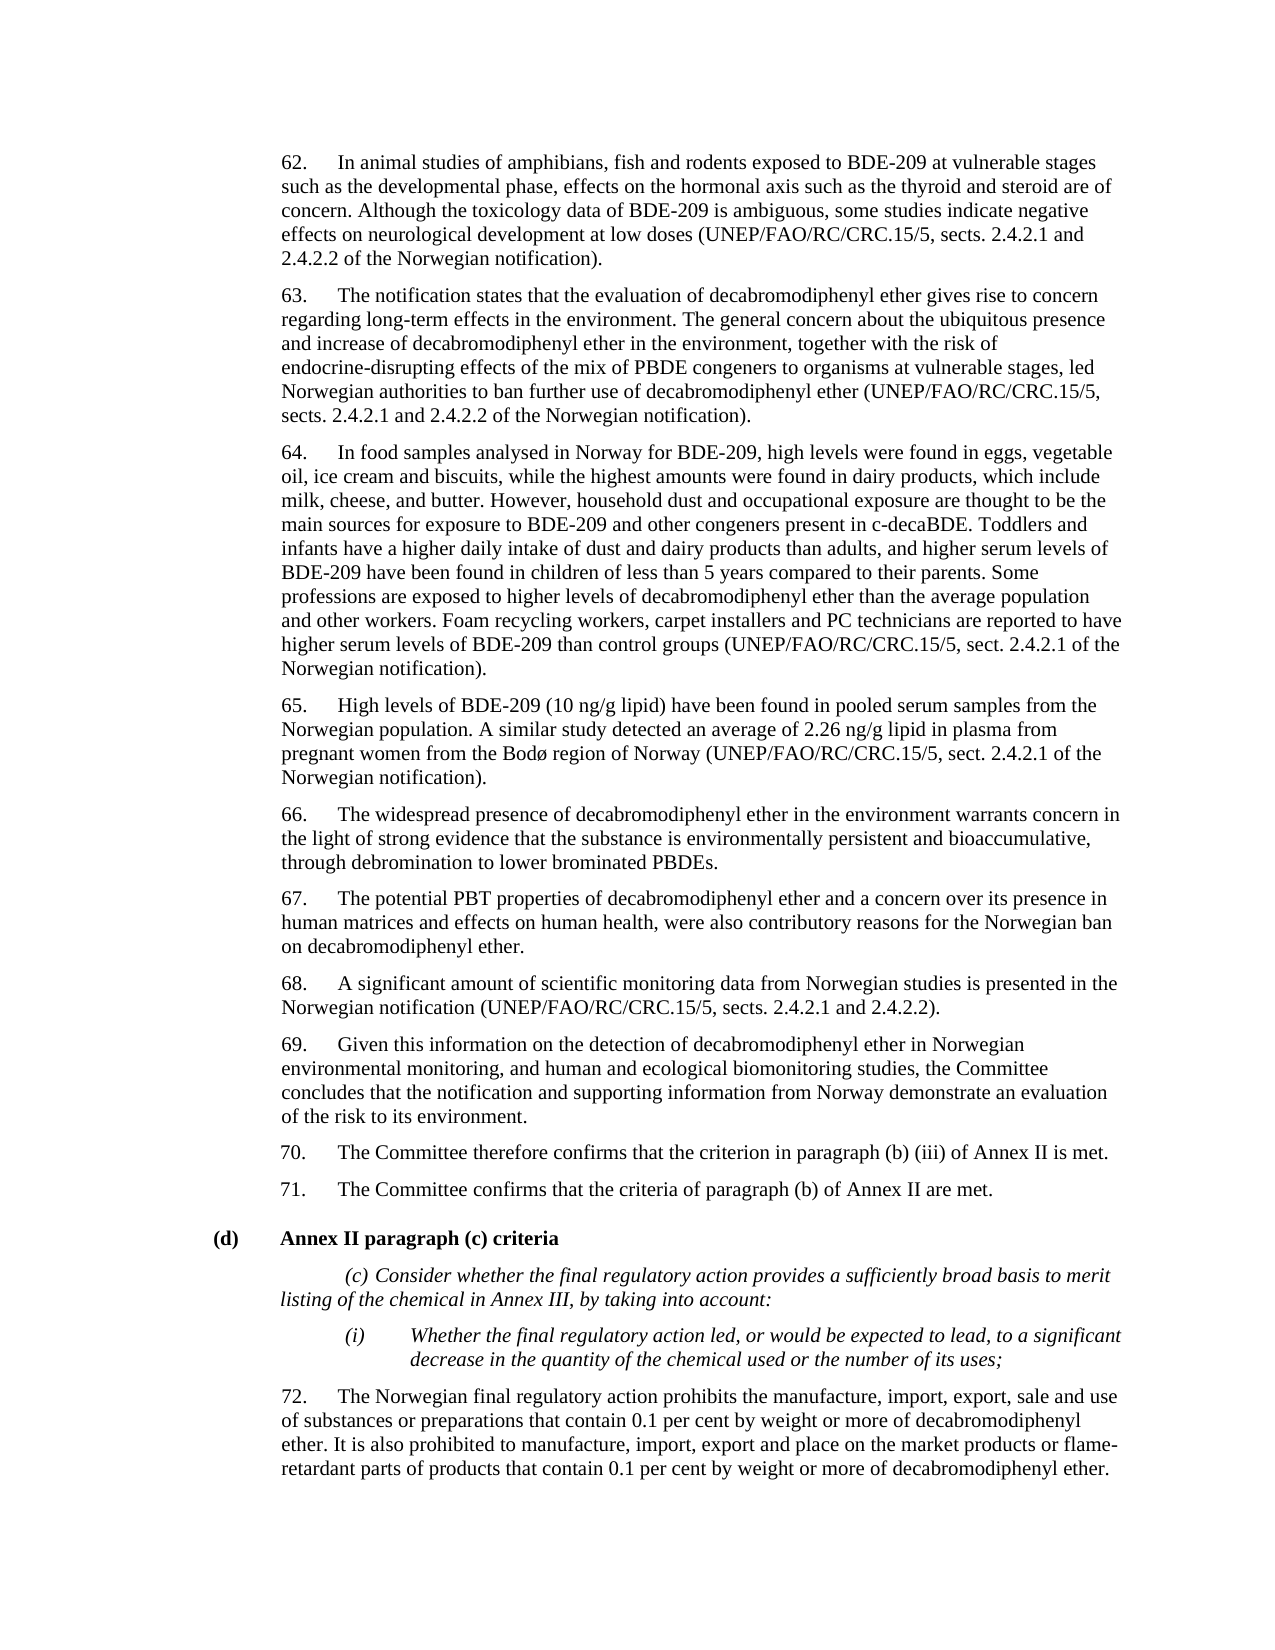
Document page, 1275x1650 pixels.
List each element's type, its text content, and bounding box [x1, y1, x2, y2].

list The Committee therefore confirms that the criterion in paragraph (b) (iii) of Annex II is met. [280, 1140, 1125, 1164]
list The potential PBT properties of decabromodiphenyl ether and a concern over its presence in human matrices and effects on human health, were also contributory reasons for the Norwegian ban on decabromodiphenyl ether. [281, 886, 1125, 958]
list In food samples analysed in Norway for BDE-209, high levels were found in eggs, vegetable oil, ice cream and biscuits, while the highest amounts were found in dairy products, which include milk, cheese, and butter. However, household dust and occupational exposure are thought to be the main sources for exposure to BDE-209 and other congeners present in c-decaBDE. Toddlers and infants have a higher daily intake of dust and dairy products than adults, and higher serum levels of BDE-209 have been found in children of less than 5 years compared to their parents. Some professions are exposed to higher levels of decabromodiphenyl ether than the average population and other workers. Foam recycling workers, carpet installers and PC technicians are reported to have higher serum levels of BDE-209 than control groups (UNEP/FAO/RC/CRC.15/5, sect. 2.4.2.1 of the Norwegian notification). [281, 440, 1125, 680]
list The notification states that the evaluation of decabromodiphenyl ether gives rise to concern regarding long-term effects in the environment. The general concern about the ubiquitous presence and increase of decabromodiphenyl ether in the environment, together with the risk of endocrine-disrupting effects of the mix of PBDE congeners to organisms at vulnerable stages, led Norwegian authorities to ban further use of decabromodiphenyl ether (UNEP/FAO/RC/CRC.15/5, sects. 2.4.2.1 and 2.4.2.2 of the Norwegian notification). [281, 283, 1125, 427]
list In animal studies of amphibians, fish and rodents exposed to BDE-209 at vulnerable stages such as the developmental phase, effects on the hormonal axis such as the thyroid and steroid are of concern. Although the toxicology data of BDE-209 is ambiguous, some studies indicate negative effects on neurological development at low doses (UNEP/FAO/RC/CRC.15/5, sects. 2.4.2.1 and 2.4.2.2 of the Norwegian notification). [281, 150, 1125, 270]
list A significant amount of scientific monitoring data from Norwegian studies is presented in the Norwegian notification (UNEP/FAO/RC/CRC.15/5, sects. 2.4.2.1 and 2.4.2.2). [281, 971, 1125, 1019]
text (i) Whether the final regulatory action led, or would be expected to lead, to a significant decrease in the quantity of the chemical used or the number of its uses; [345, 1323, 1125, 1371]
text (c) Consider whether the final regulatory action provides a sufficiently broad basis to merit listing of the chemical in Annex III, by taking into account: [280, 1262, 1125, 1311]
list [281, 1384, 1125, 1480]
list High levels of BDE-209 (10 ng/g lipid) have been found in pooled serum samples from the Norwegian population. A similar study detected an average of 2.26 ng/g lipid in plasma from pregnant women from the Bodø region of Norway (UNEP/FAO/RC/CRC.15/5, sect. 2.4.2.1 of the Norwegian notification). [281, 693, 1125, 789]
list Given this information on the detection of decabromodiphenyl ether in Norwegian environmental monitoring, and human and ecological biomonitoring studies, the Committee concludes that the notification and supporting information from Norway demonstrate an evaluation of the risk to its environment. [281, 1032, 1125, 1128]
text (d) Annex II paragraph (c) criteria [150, 1226, 1095, 1250]
list The Committee confirms that the criteria of paragraph (b) of Annex II are met. [280, 1177, 1125, 1201]
list The widespread presence of decabromodiphenyl ether in the environment warrants concern in the light of strong evidence that the substance is environmentally persistent and bioaccumulative, through debromination to lower brominated PBDEs. [281, 802, 1125, 874]
